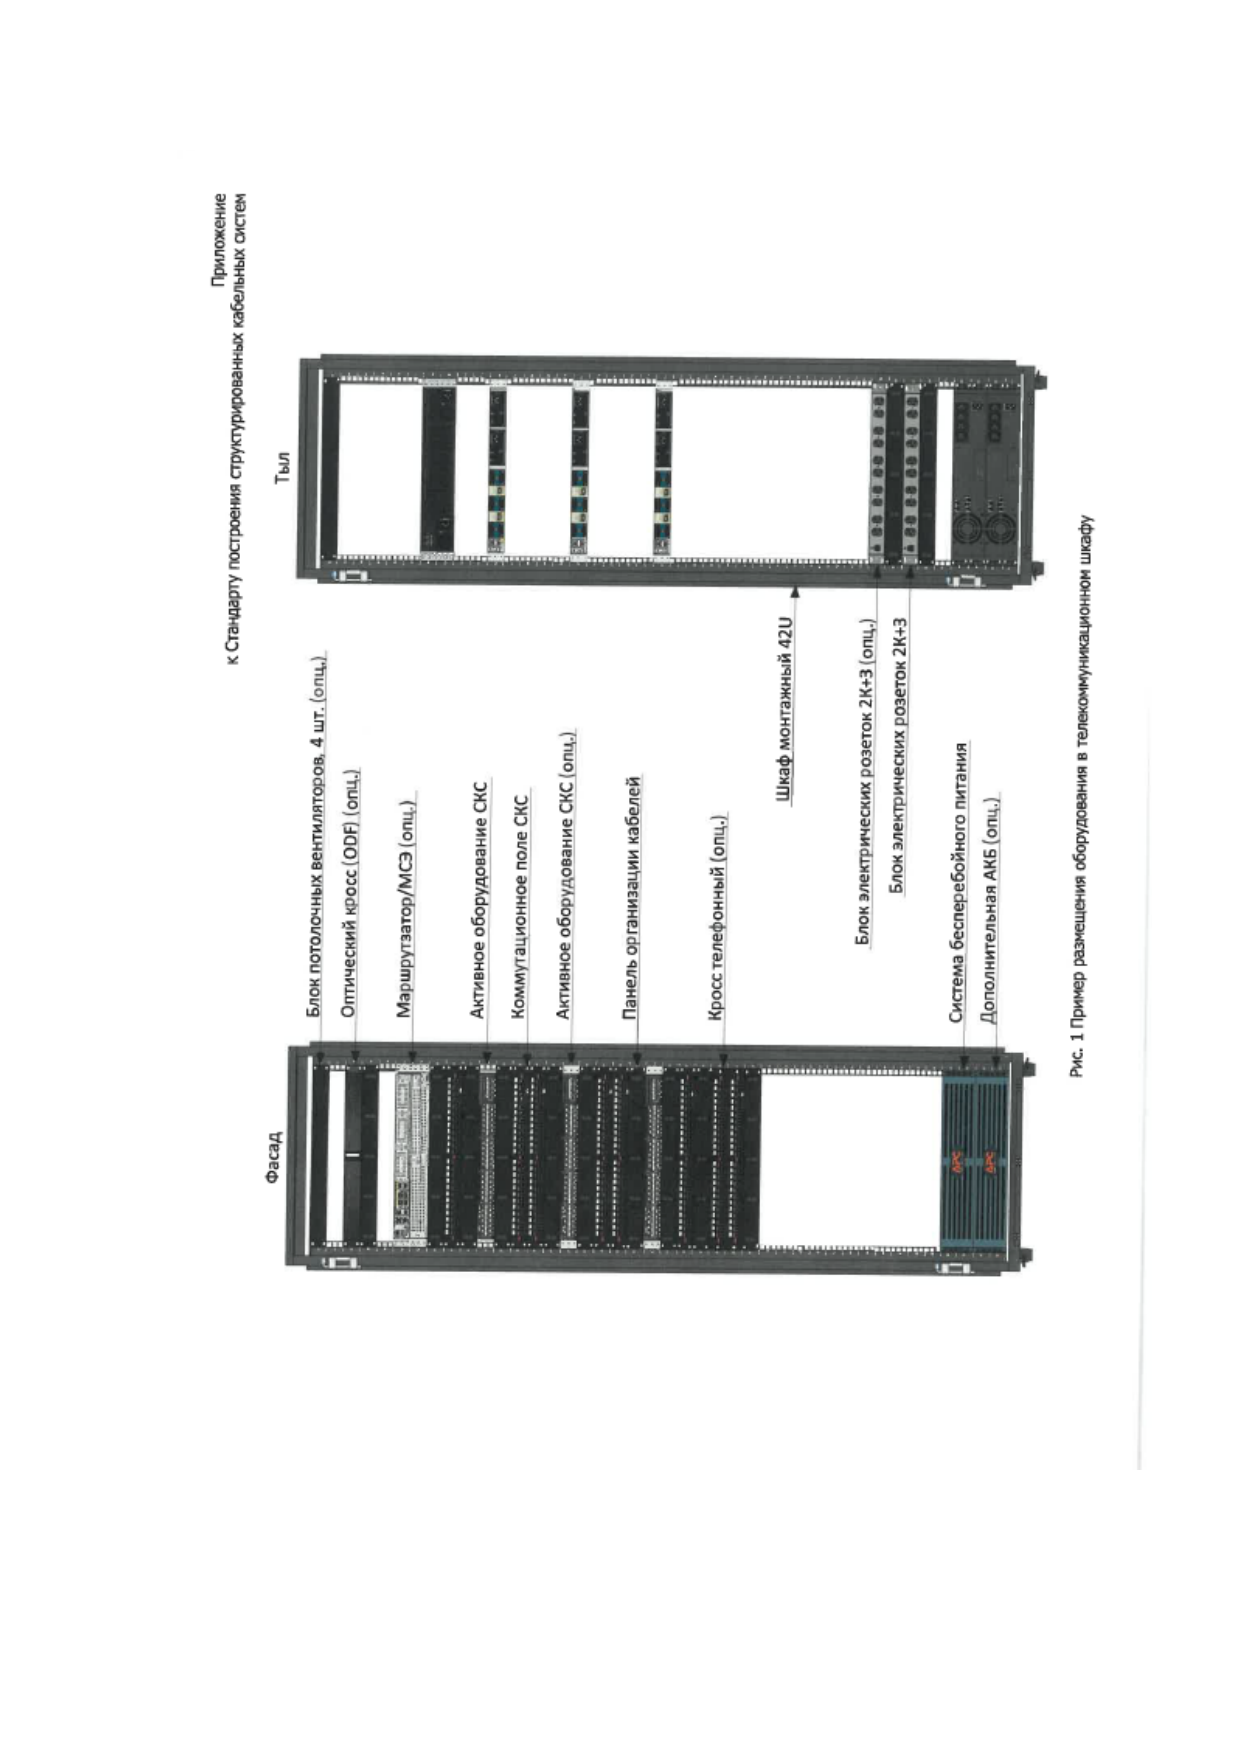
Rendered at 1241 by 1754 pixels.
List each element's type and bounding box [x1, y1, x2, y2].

picture [177, 150, 1152, 1470]
